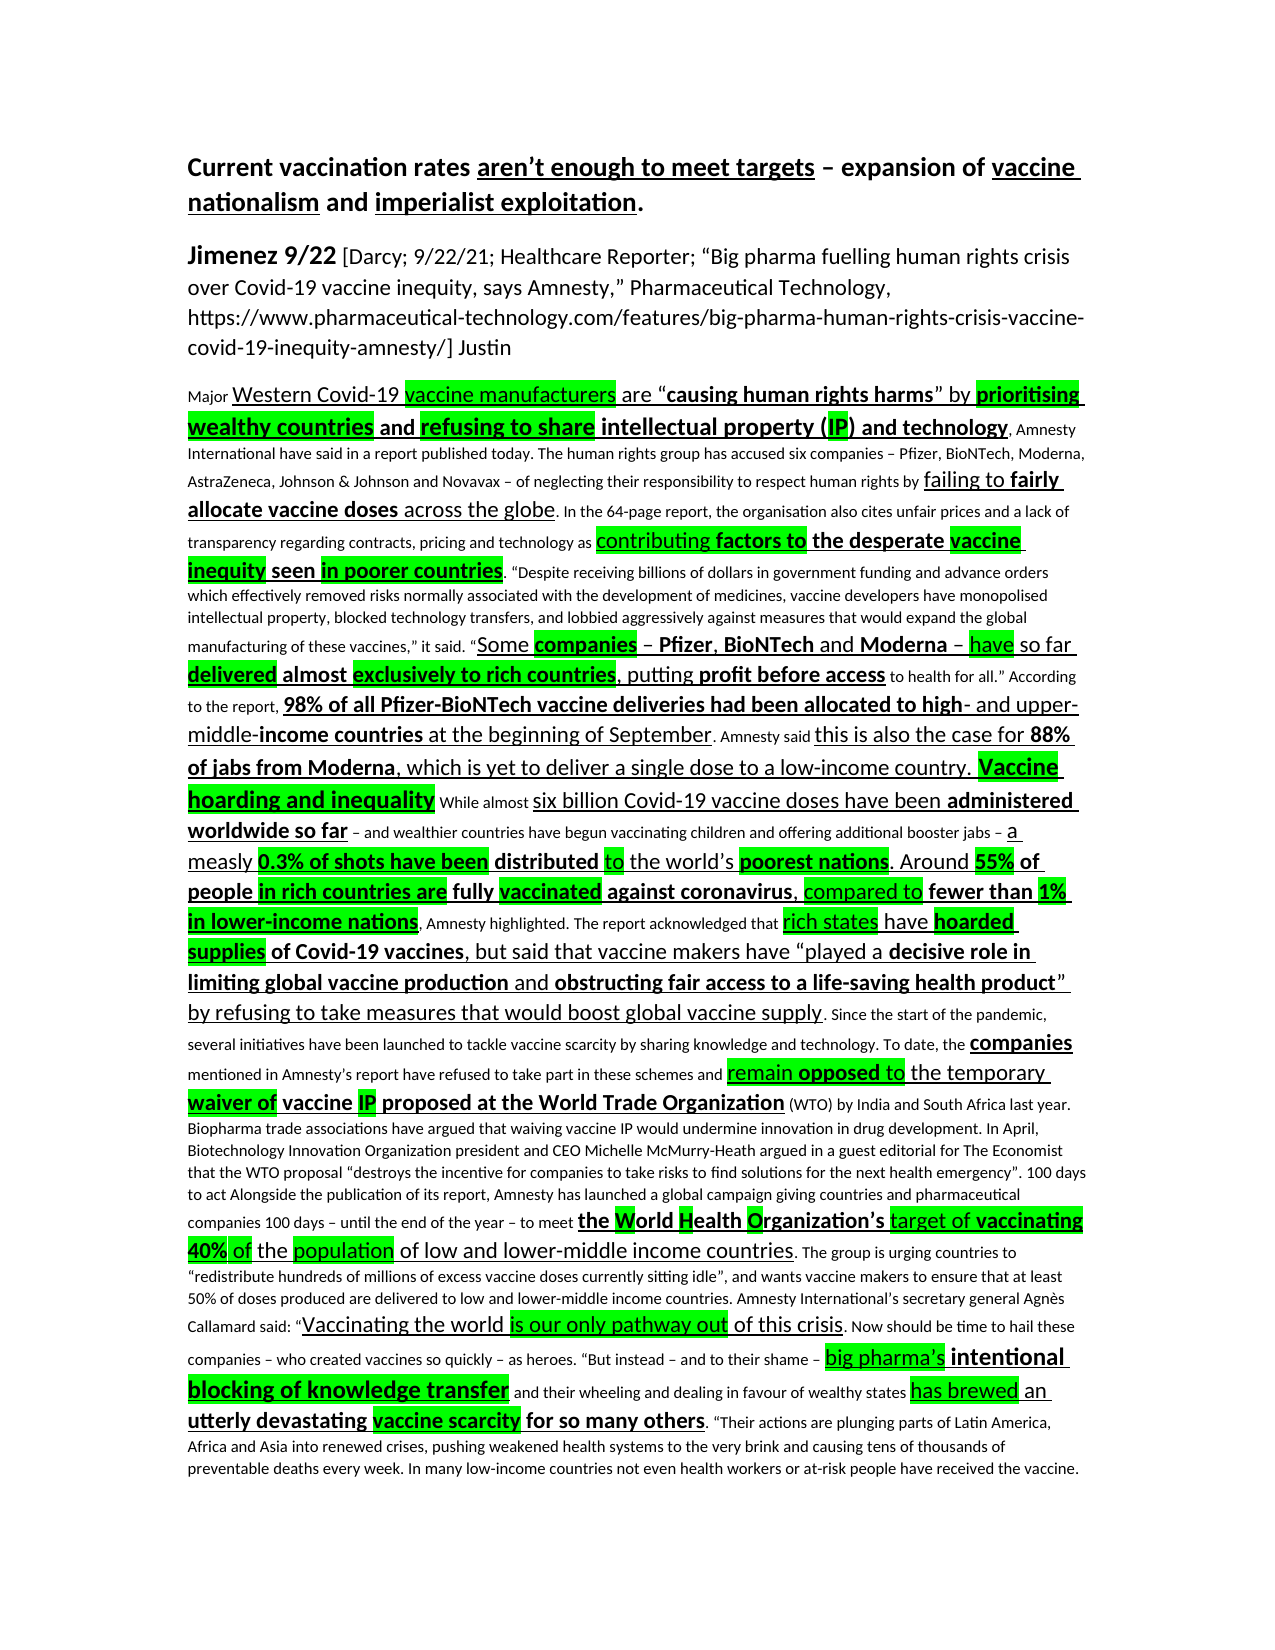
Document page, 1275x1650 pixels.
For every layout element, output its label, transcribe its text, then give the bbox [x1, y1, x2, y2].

subtitle Current vaccination rates aren’t enough to meet targets – expansion of vaccine nationalism and imperialist exploitation. [187, 150, 1087, 219]
text Jimenez 9/22 [Darcy; 9/22/21; Healthcare Reporter; “Big pharma fuelling human rights crisis over Covid-19 vaccine inequity, says Amnesty,” Pharmaceutical Technology, https://www.pharmaceutical-technology.com/features/big-pharma-human-rights-crisis-vaccine-covid-19-inequity-amnesty/] Justin [187, 238, 1087, 362]
